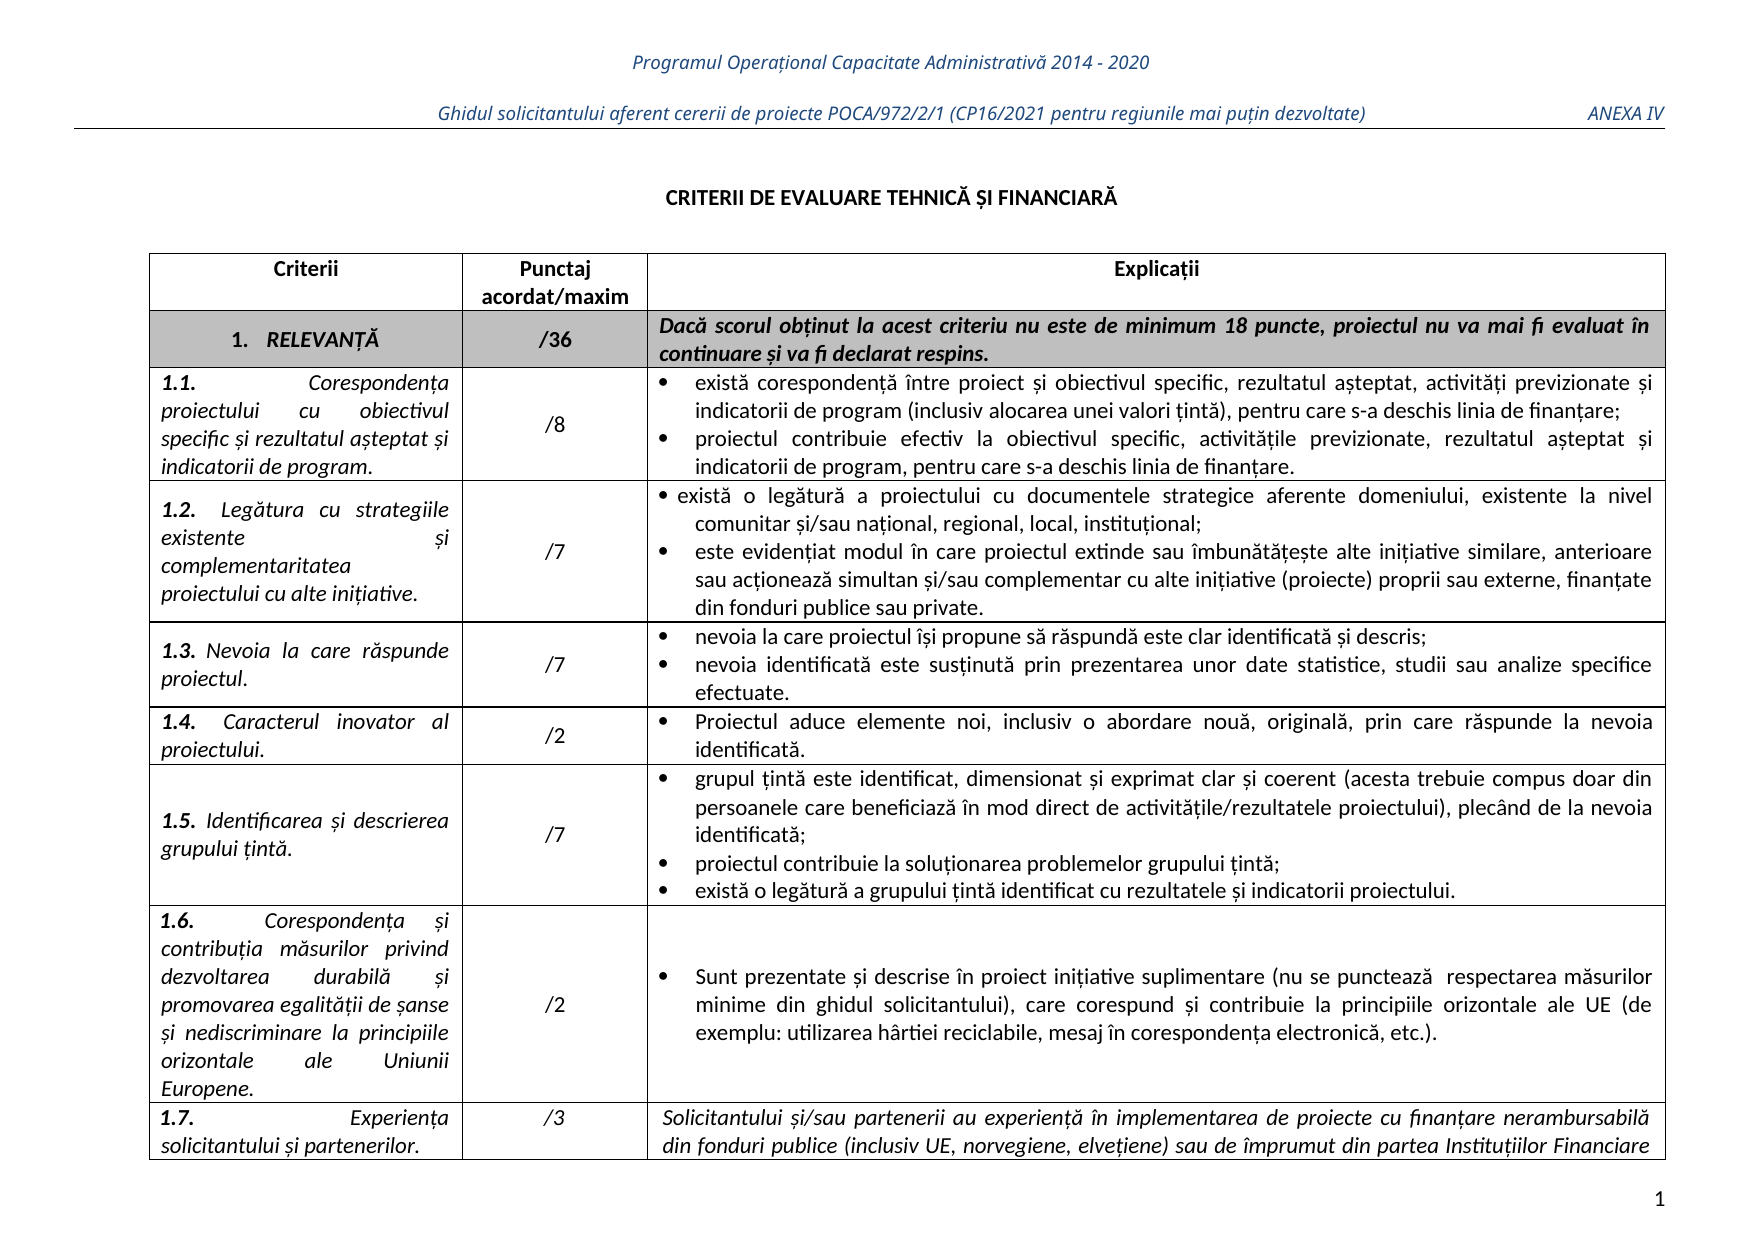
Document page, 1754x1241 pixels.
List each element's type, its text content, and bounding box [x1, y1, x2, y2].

table_cell Legătura cu strategiile existente și complementaritatea proiectului cu alte inițiative. [150, 481, 462, 621]
table_cell /2 [463, 708, 647, 763]
table_cell /36 [463, 311, 647, 367]
table_cell nevoia la care proiectul își propune să răspundă este clar identificată și descris; nevoia identificată este susținută prin prezentarea unor date statistice, studii sau analize specifice efectuate. [648, 623, 1665, 706]
table_header Punctaj acordat/maxim [463, 254, 647, 310]
table_cell Corespondența proiectului cu obiectivul specific și rezultatul așteptat și indicatorii de program. [150, 368, 462, 480]
text CRITERII DE EVALUARE TEHNICĂ ȘI FINANCIARĂ [118, 183, 1665, 211]
table_cell există corespondență între proiect și obiectivul specific, rezultatul așteptat, activități previzionate și indicatorii de program (inclusiv alocarea unei valori țintă), pentru care s-a deschis linia de finanțare; proiectul contribuie efectiv la obiectivul specific, activitățile previzionate, rezultatul așteptat și indicatorii de program, pentru care s-a deschis linia de finanțare. [648, 368, 1665, 480]
table_cell /3 [463, 1103, 647, 1159]
table_cell Identificarea și descrierea grupului țintă. [150, 765, 462, 905]
table_cell Dacă scorul obținut la acest criteriu nu este de minimum 18 puncte, proiectul nu va mai fi evaluat în continuare și va fi declarat respins. [648, 311, 1665, 367]
table_cell /8 [463, 368, 647, 480]
table_cell Corespondența și contribuția măsurilor privind dezvoltarea durabilă și promovarea egalității de șanse și nediscriminare la principiile orizontale ale Uniunii Europene. [150, 906, 462, 1102]
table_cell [150, 1103, 462, 1159]
table_cell /2 [463, 906, 647, 1102]
table_cell Nevoia la care răspunde proiectul. [150, 623, 462, 706]
table_cell /7 [463, 765, 647, 905]
table_cell Caracterul inovator al proiectului. [150, 708, 462, 763]
table_cell există o legătură a proiectului cu documentele strategice aferente domeniului, existente la nivel comunitar și/sau național, regional, local, instituțional; este evidențiat modul în care proiectul extinde sau îmbunătățește alte inițiative similare, anterioare sau acționează simultan și/sau complementar cu alte inițiative (proiecte) proprii sau externe, finanțate din fonduri publice sau private. [648, 481, 1665, 621]
table_cell /7 [463, 623, 647, 706]
table_cell Sunt prezentate și descrise în proiect inițiative suplimentare (nu se punctează respectarea măsurilor minime din ghidul solicitantului), care corespund și contribuie la principiile orizontale ale UE (de exemplu: utilizarea hârtiei reciclabile, mesaj în corespondența electronică, etc.). [648, 906, 1665, 1102]
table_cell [648, 1103, 1665, 1159]
table_header Criterii [150, 254, 462, 310]
table_cell Proiectul aduce elemente noi, inclusiv o abordare nouă, originală, prin care răspunde la nevoia identificată. [648, 708, 1665, 763]
table_header Explicații [648, 254, 1665, 310]
table_cell RELEVANȚĂ [150, 311, 462, 367]
table_cell /7 [463, 481, 647, 621]
table_cell grupul țintă este identificat, dimensionat și exprimat clar și coerent (acesta trebuie compus doar din persoanele care beneficiază în mod direct de activitățile/rezultatele proiectului), plecând de la nevoia identificată; proiectul contribuie la soluționarea problemelor grupului țintă; există o legătură a grupului țintă identificat cu rezultatele și indicatorii proiectului. [648, 765, 1665, 905]
